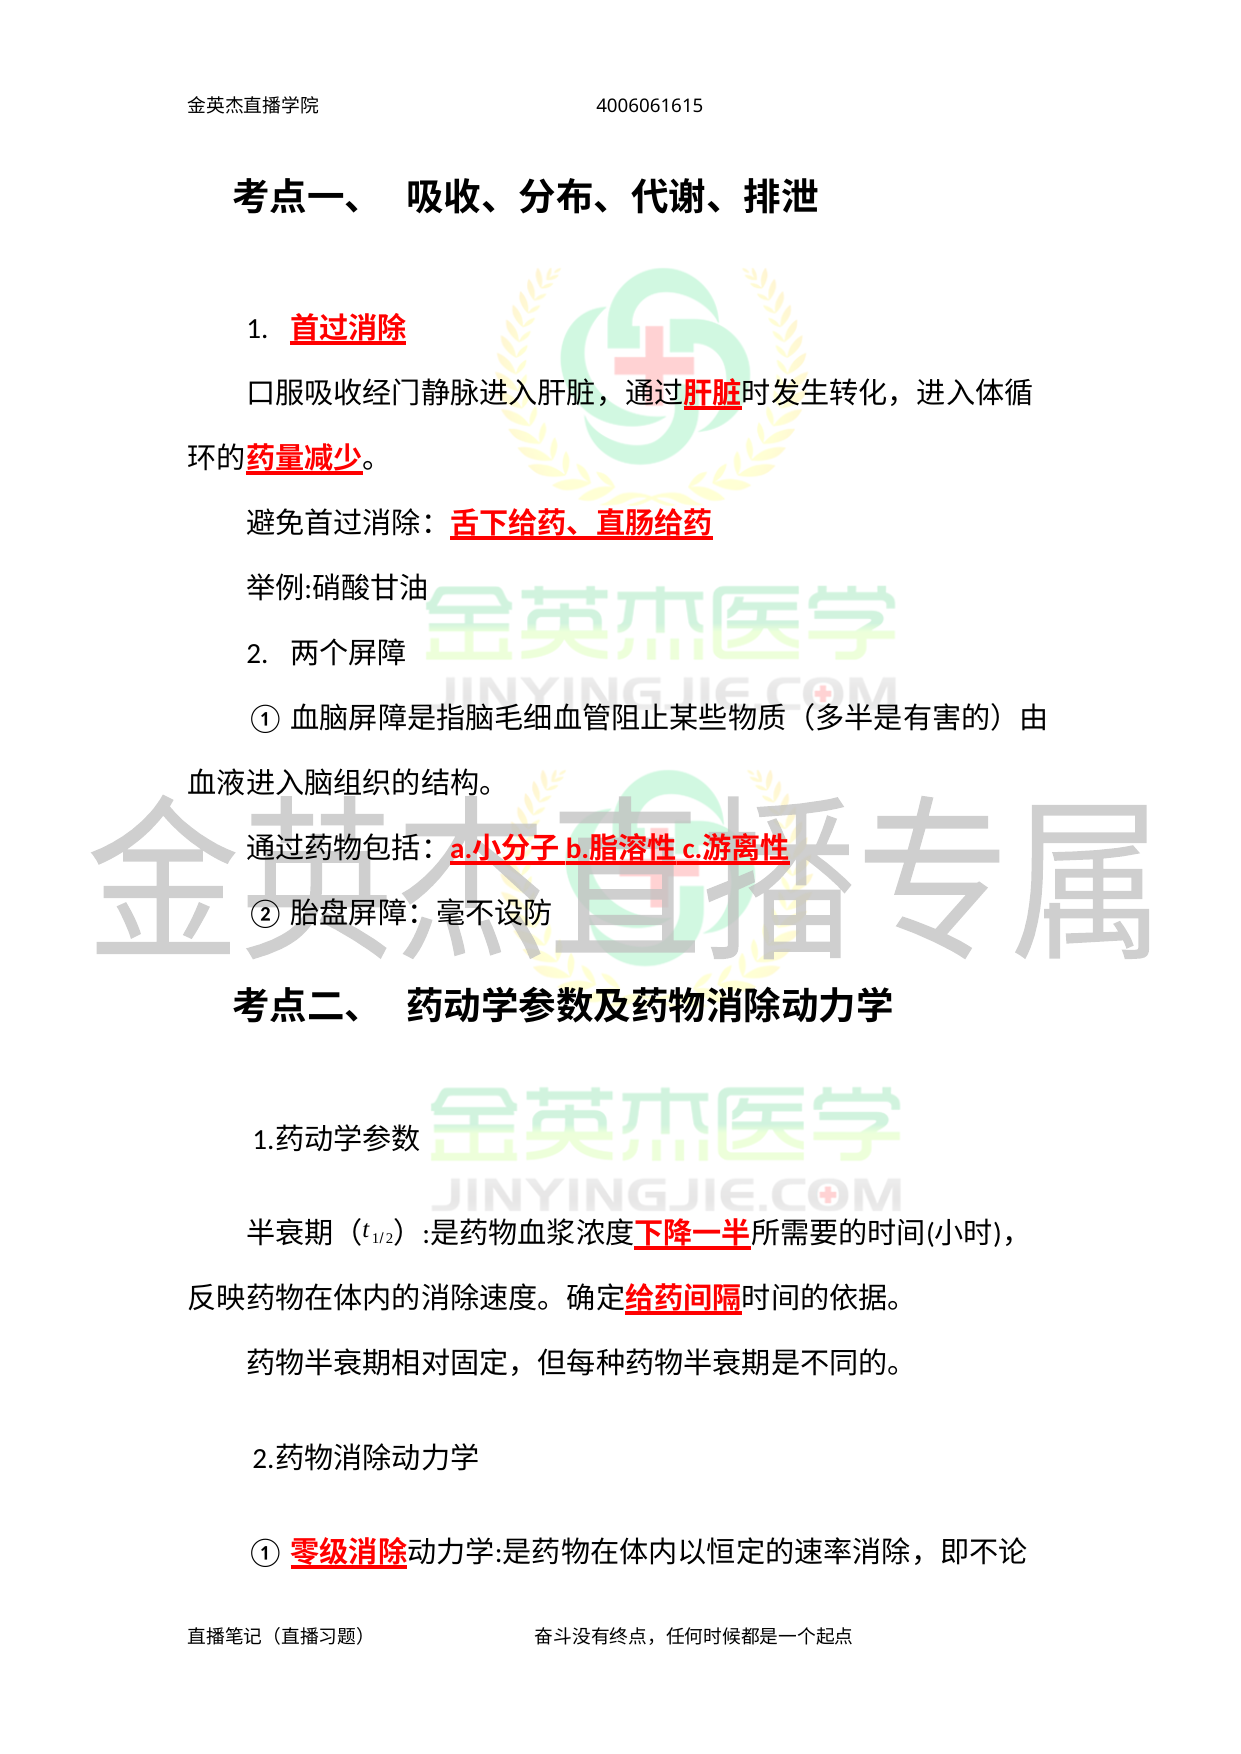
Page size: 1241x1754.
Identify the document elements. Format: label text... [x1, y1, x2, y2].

text 口服吸收经门静脉进入肝脏，通过肝脏时发生转化，进入体循环的药量减少。 [187, 359, 1053, 489]
list 首过消除 [246, 294, 1053, 359]
subtitle 药物消除动力学 [252, 1423, 1053, 1488]
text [187, 1517, 1053, 1582]
text 举例:硝酸甘油 [187, 554, 1053, 619]
text ①血脑屏障是指脑毛细血管阻止某些物质（多半是有害的）由血液进入脑组织的结构。 [187, 684, 1053, 814]
text ②胎盘屏障：毫不设防 [187, 879, 1053, 944]
list 两个屏障 [246, 619, 1053, 684]
text 半衰期（）:是药物血浆浓度下降一半所需要的时间(小时)，反映药物在体内的消除速度。确定给药间隔时间的依据。 [187, 1199, 1053, 1329]
text 药物半衰期相对固定，但每种药物半衰期是不同的。 [187, 1329, 1053, 1394]
subtitle 药动学参数 [252, 1104, 1053, 1169]
subtitle 吸收、分布、代谢、排泄 [232, 162, 1053, 227]
text 通过药物包括：a.小分子b.脂溶性c.游离性 [187, 814, 1053, 879]
subtitle 药动学参数及药物消除动力学 [232, 971, 1053, 1036]
text 避免首过消除：舌下给药、直肠给药 [187, 489, 1053, 554]
